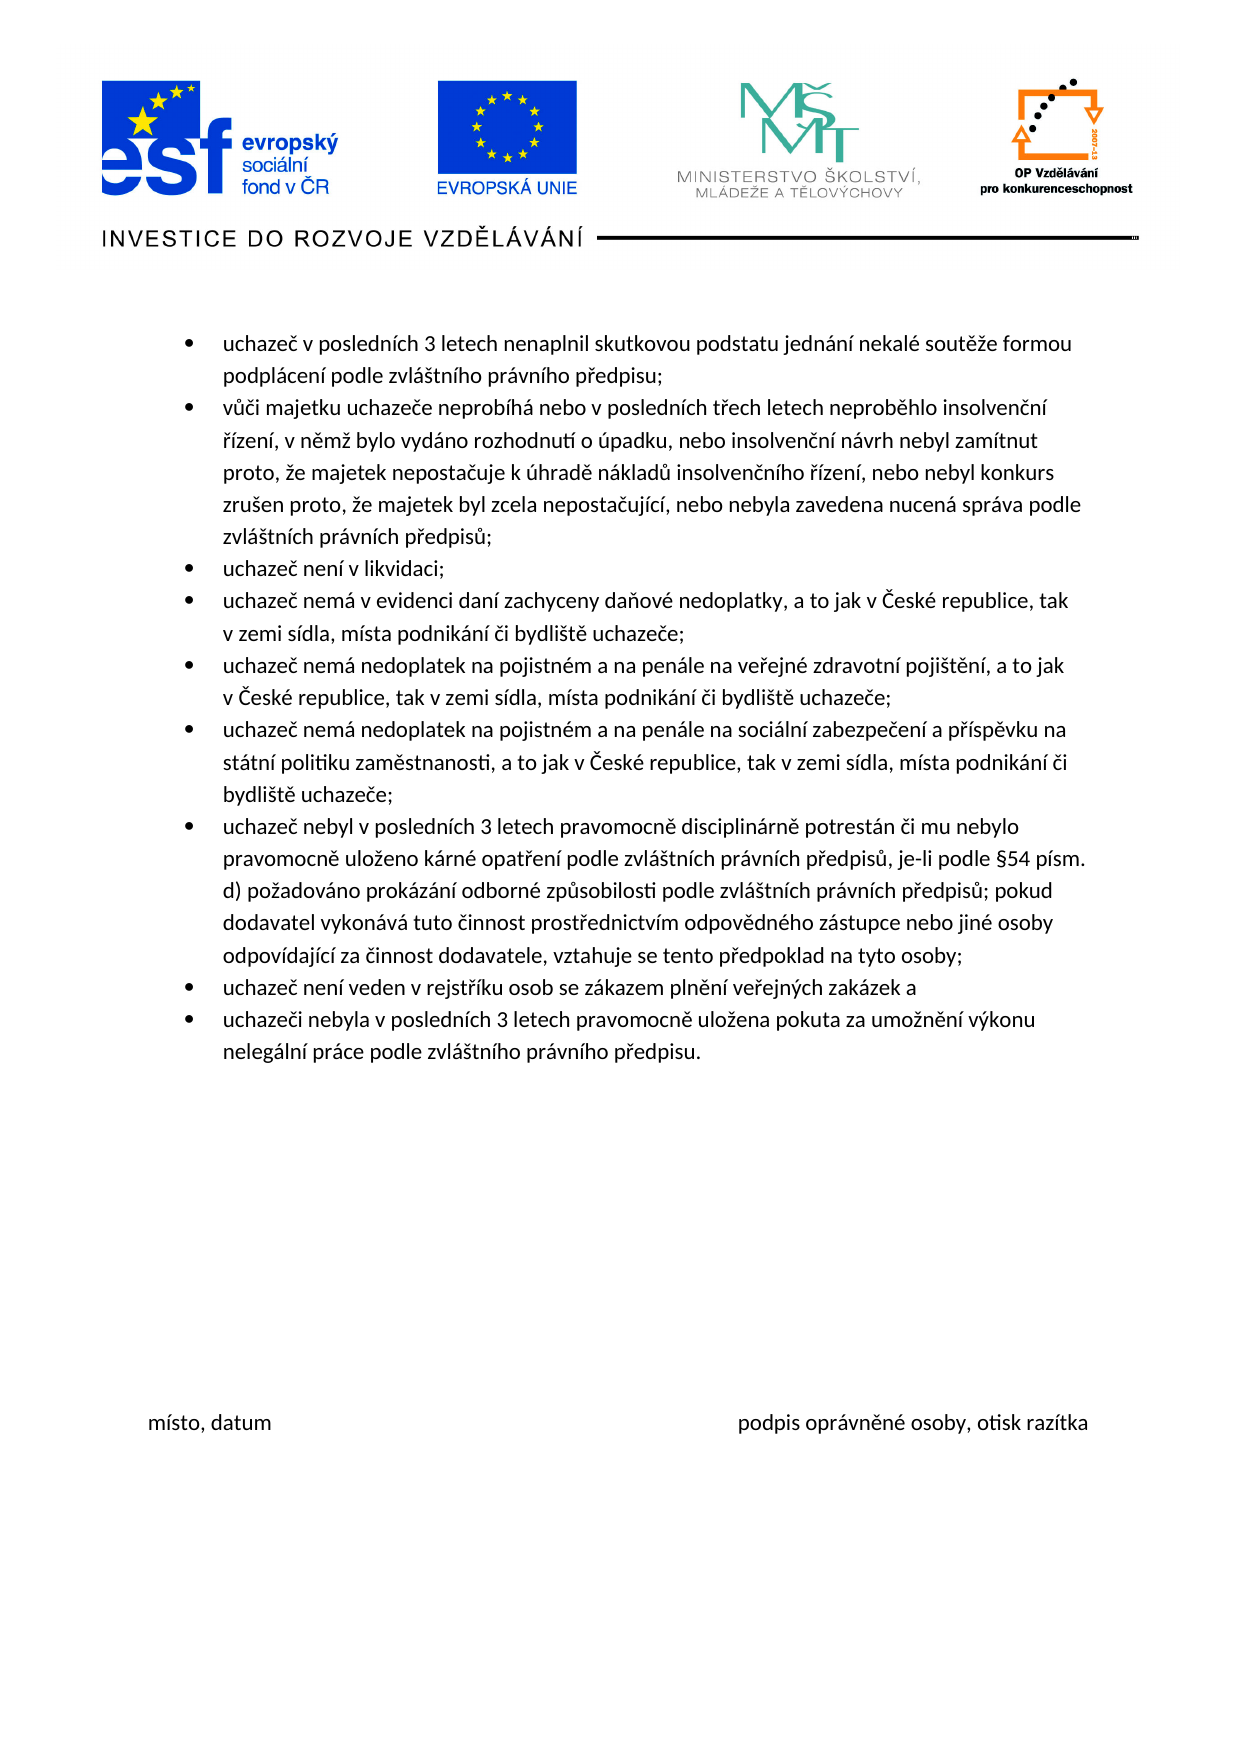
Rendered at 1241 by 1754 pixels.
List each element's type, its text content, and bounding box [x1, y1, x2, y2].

list uchazeč není v likvidaci; [185, 554, 1092, 582]
list uchazeči nebyla v posledních 3 letech pravomocně uložena pokuta za umožnění výkonu nelegální práce podle zvláštního právního předpisu. [185, 1005, 1092, 1065]
list uchazeč není veden v rejstříku osob se zákazem plnění veřejných zakázek a [185, 973, 1092, 1001]
list uchazeč nemá nedoplatek na pojistném a na penále na veřejné zdravotní pojištění, a to jak v České republice, tak v zemi sídla, místa podnikání či bydliště uchazeče; [185, 651, 1092, 711]
picture [56, 44, 1180, 270]
list uchazeč v posledních 3 letech nenaplnil skutkovou podstatu jednání nekalé soutěže formou podplácení podle zvláštního právního předpisu; [185, 329, 1092, 389]
list uchazeč nemá nedoplatek na pojistném a na penále na sociální zabezpečení a příspěvku na státní politiku zaměstnanosti, a to jak v České republice, tak v zemi sídla, místa podnikání či bydliště uchazeče; [185, 715, 1092, 808]
list uchazeč nemá v evidenci daní zachyceny daňové nedoplatky, a to jak v České republice, tak v zemi sídla, místa podnikání či bydliště uchazeče; [185, 587, 1092, 647]
text místo, datum podpis oprávněné osoby, otisk razítka [148, 1408, 1092, 1436]
list uchazeč nebyl v posledních 3 letech pravomocně disciplinárně potrestán či mu nebylo pravomocně uloženo kárné opatření podle zvláštních právních předpisů, je-li podle §54 písm. d) požadováno prokázání odborné způsobilosti podle zvláštních právních předpisů; pokud dodavatel vykonává tuto činnost prostřednictvím odpovědného zástupce nebo jiné osoby odpovídající za činnost dodavatele, vztahuje se tento předpoklad na tyto osoby; [185, 812, 1092, 969]
list vůči majetku uchazeče neprobíhá nebo v posledních třech letech neproběhlo insolvenční řízení, v němž bylo vydáno rozhodnutí o úpadku, nebo insolvenční návrh nebyl zamítnut proto, že majetek nepostačuje k úhradě nákladů insolvenčního řízení, nebo nebyl konkurs zrušen proto, že majetek byl zcela nepostačující, nebo nebyla zavedena nucená správa podle zvláštních právních předpisů; [185, 393, 1092, 550]
